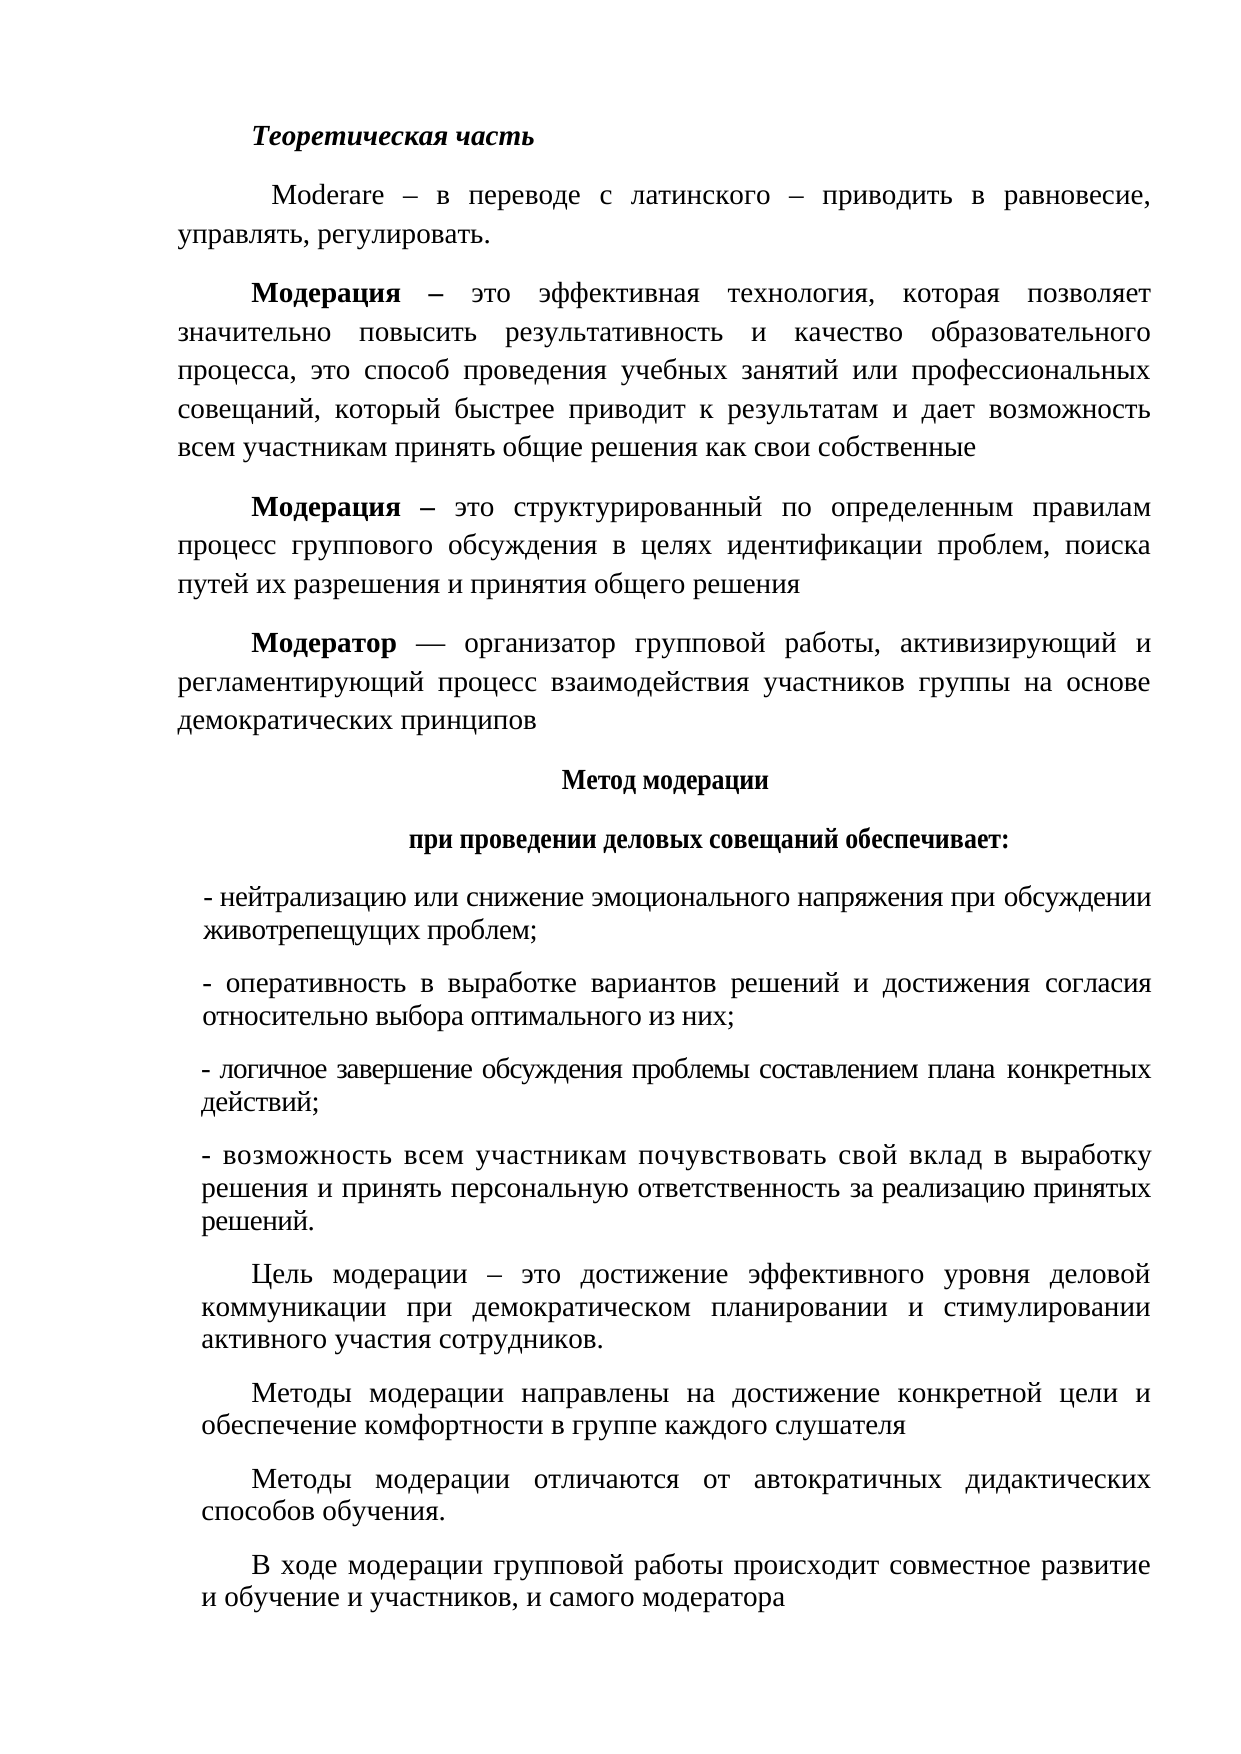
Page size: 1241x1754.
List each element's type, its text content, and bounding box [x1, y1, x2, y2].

text при проведении деловых совещаний обеспечивает: [267, 821, 1152, 855]
text Модератор — организатор групповой работы, активизирующий и регламентирующий процесс взаимодействия участников группы на основе демократических принципов [177, 625, 1152, 736]
text В ходе модерации групповой работы происходит совместное развитие и обучение и участников, и самого модератора [201, 1548, 1152, 1613]
text - оперативность в выработке вариантов решений и достижения согласия относительно выбора оптимального из них; [202, 967, 1152, 1032]
text Метод модерации [179, 762, 1152, 795]
text Модерация – это эффективная технология, которая позволяет значительно повысить результативность и качество образовательного процесса, это способ проведения учебных занятий или профессиональных совещаний, который быстрее приводит к результатам и дает возможность всем участникам принять общие решения как свои собственные [177, 275, 1152, 463]
text Методы модерации отличаются от автократичных дидактических способов обучения. [201, 1462, 1152, 1527]
text - нейтрализацию или снижение эмоционального напряжения при обсуждении животрепещущих проблем; [203, 881, 1152, 946]
text - возможность всем участникам почувствовать свой вклад в выработку решения и принять персональную ответственность за реализацию принятых решений. [201, 1139, 1152, 1237]
text - логичное завершение обсуждения проблемы составлением плана конкретных действий; [201, 1053, 1152, 1118]
text Методы модерации направлены на достижение конкретной цели и обеспечение комфортности в группе каждого слушателя [201, 1376, 1152, 1441]
text Теоретическая часть [177, 118, 1152, 152]
text Moderare – в переводе с латинского – приводить в равновесие, управлять, регулировать. [177, 177, 1152, 249]
text Цель модерации – это достижение эффективного уровня деловой коммуникации при демократическом планировании и стимулировании активного участия сотрудников. [201, 1257, 1152, 1355]
text Модерация – это структурированный по определенным правилам процесс группового обсуждения в целях идентификации проблем, поиска путей их разрешения и принятия общего решения [177, 489, 1152, 599]
